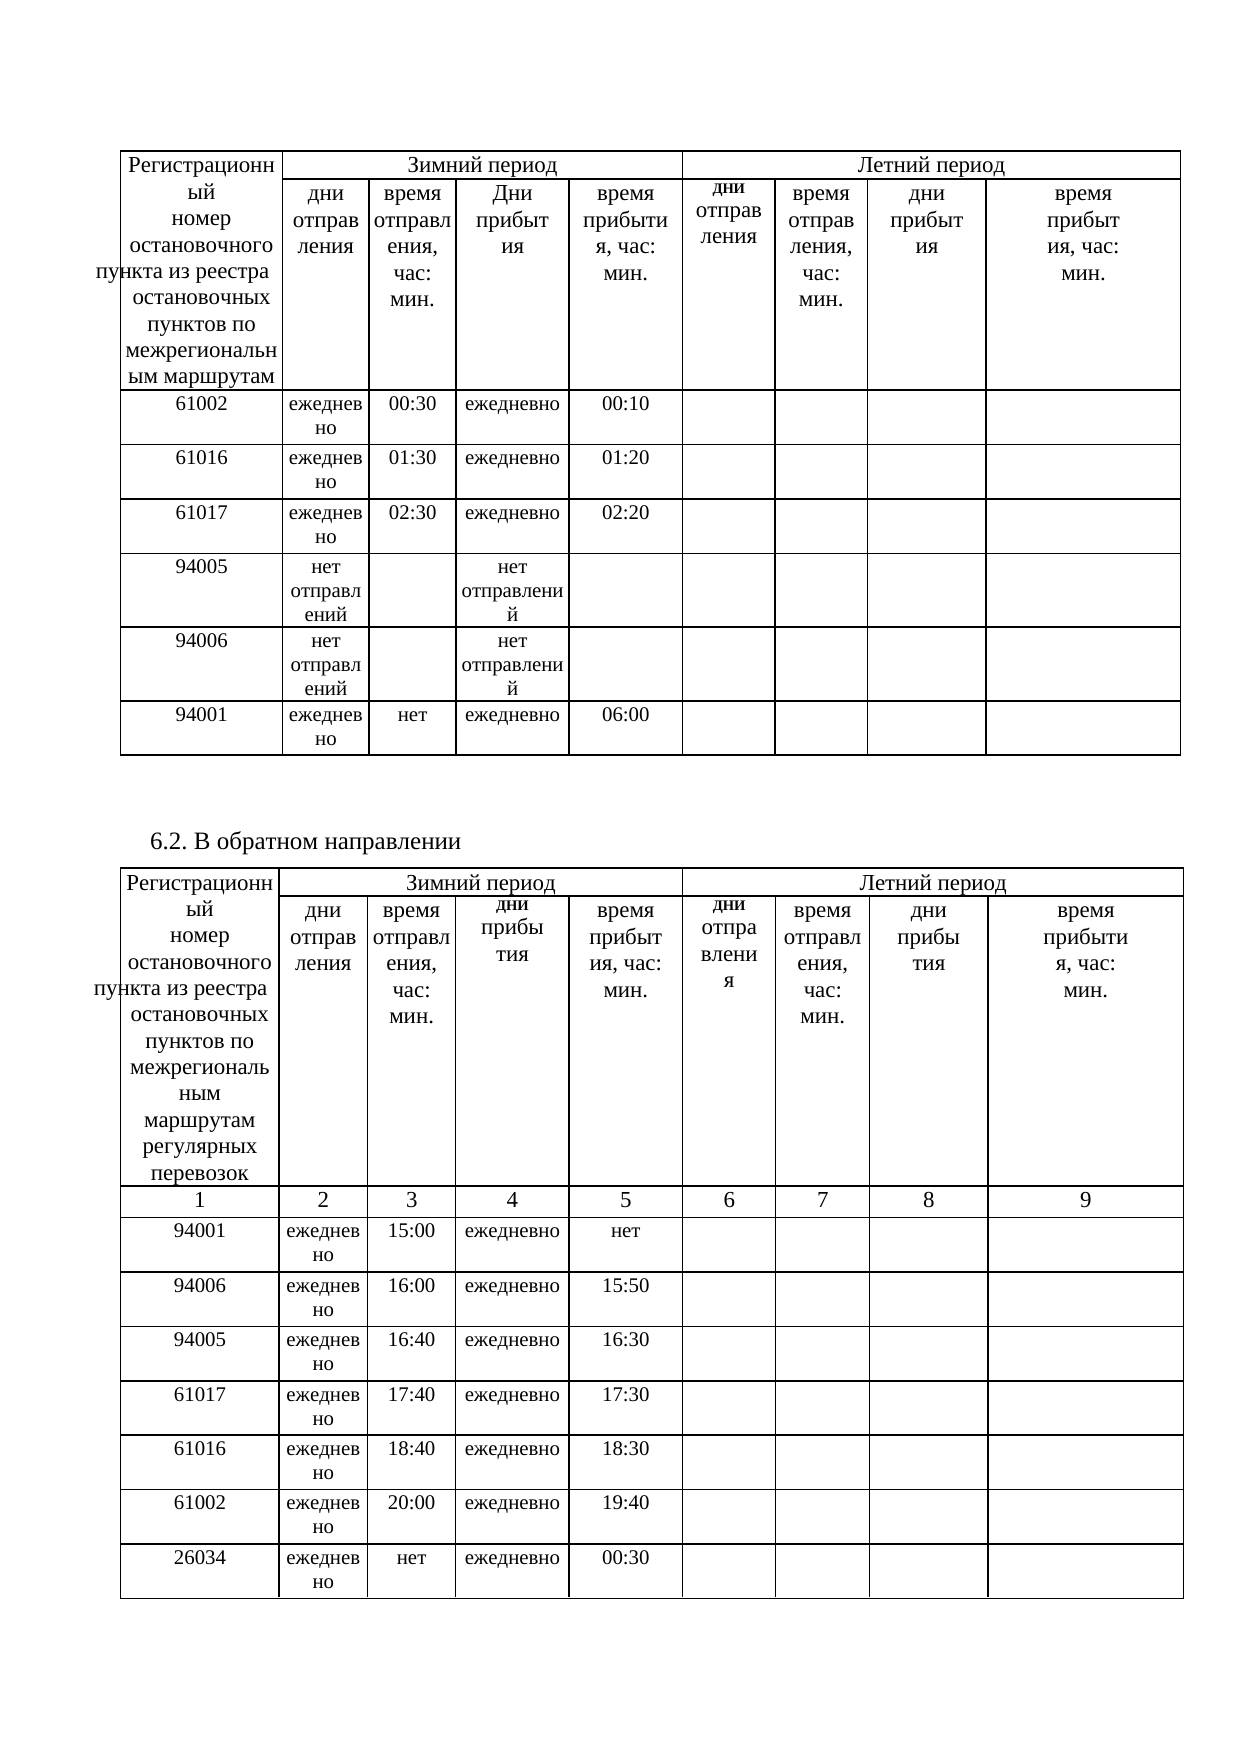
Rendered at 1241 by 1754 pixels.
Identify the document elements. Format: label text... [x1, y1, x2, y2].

table_cell время отправл ения, час: мин. [368, 897, 455, 1185]
table_cell [870, 1327, 987, 1380]
table_cell время прибыт ия, час: мин. [987, 180, 1180, 389]
table_cell ежедневно [456, 1490, 568, 1543]
table_cell ежедневно [280, 1490, 367, 1543]
table_cell [776, 1382, 869, 1434]
table_cell 00:30 [570, 1545, 682, 1597]
table_header Регистрационный номер остановочного пункта из реестра остановочных пунктов по межрегиональным маршрутам регулярных перевозок [121, 869, 278, 1185]
table_cell [776, 1327, 869, 1380]
table_cell [989, 1327, 1183, 1380]
table_cell [987, 500, 1180, 552]
table_cell 02:20 [570, 500, 682, 552]
table_cell 9 [989, 1187, 1183, 1217]
table_cell [683, 1327, 775, 1380]
table_cell [987, 554, 1180, 626]
table_cell ежедневно [457, 702, 568, 754]
table_cell 61017 [121, 1382, 278, 1434]
table_cell [683, 1545, 775, 1597]
table_cell [683, 554, 774, 626]
table_cell ежедневно [456, 1545, 568, 1597]
table_cell 15:00 [368, 1218, 455, 1271]
table_cell ежедневно [280, 1218, 367, 1271]
table_cell 02:30 [370, 500, 455, 552]
table_cell нет [370, 702, 455, 754]
table_cell нет отправлений [283, 628, 368, 700]
table_cell [683, 1218, 775, 1271]
table_cell 61002 [121, 391, 282, 444]
table_cell [776, 500, 867, 552]
table_cell ДНИ прибы тия [456, 897, 568, 1185]
table_cell 00:30 [370, 391, 455, 444]
table_cell [776, 445, 867, 498]
table_header Летний период [683, 152, 1180, 178]
table_cell [776, 1436, 869, 1489]
table_cell 94006 [121, 1273, 278, 1326]
table_cell 94001 [121, 702, 282, 754]
table_cell время прибыт ия, час: мин. [570, 897, 682, 1185]
table_cell [870, 1545, 987, 1597]
table_cell ежедневно [456, 1218, 568, 1271]
table_cell время отправ ления, час: мин. [776, 180, 867, 389]
table_cell ежедневно [457, 445, 568, 498]
table_cell 00:10 [570, 391, 682, 444]
table_cell [870, 1382, 987, 1434]
table_header Летний период [683, 869, 1183, 895]
table_cell [776, 628, 867, 700]
table_cell ДНИ отправ ления [683, 180, 774, 389]
table_cell [683, 628, 774, 700]
table_cell 61016 [121, 1436, 278, 1489]
table_cell 61017 [121, 500, 282, 552]
table_cell 17:30 [570, 1382, 682, 1434]
table_cell [776, 391, 867, 444]
table_cell ежедневно [280, 1327, 367, 1380]
table_cell 17:40 [368, 1382, 455, 1434]
table_cell [989, 1382, 1183, 1434]
table_cell [776, 554, 867, 626]
table_cell [683, 1382, 775, 1434]
table_cell [776, 1490, 869, 1543]
table_cell [370, 554, 455, 626]
table_cell [868, 391, 985, 444]
table_cell [989, 1545, 1183, 1597]
table_cell [868, 554, 985, 626]
table_cell ежедневно [456, 1436, 568, 1489]
table_cell ДНИ отпра влени я [683, 897, 775, 1185]
table_cell дни прибы тия [870, 897, 987, 1185]
table_cell [683, 1273, 775, 1326]
table_cell 1 [121, 1187, 278, 1217]
table_cell ежедневно [456, 1327, 568, 1380]
table_cell ежедневно [280, 1545, 367, 1597]
table_cell дни отправ ления [283, 180, 368, 389]
table_cell [870, 1218, 987, 1271]
table_cell дни отправ ления [280, 897, 367, 1185]
table_cell [683, 445, 774, 498]
table_cell [868, 445, 985, 498]
text 6.2. В обратном направлении [150, 826, 1090, 854]
table_cell 8 [870, 1187, 987, 1217]
table_cell ежедневно [283, 702, 368, 754]
table_cell [868, 702, 985, 754]
table_cell 7 [776, 1187, 869, 1217]
table_cell [870, 1273, 987, 1326]
table_cell ежедневно [283, 391, 368, 444]
table_cell [989, 1273, 1183, 1326]
table_cell [987, 391, 1180, 444]
table_cell [776, 1545, 869, 1597]
table_cell [870, 1490, 987, 1543]
table_cell [989, 1436, 1183, 1489]
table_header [121, 152, 282, 389]
table_header Зимний период [283, 152, 682, 178]
table_cell 94001 [121, 1218, 278, 1271]
table_cell нет [570, 1218, 682, 1271]
table_cell [776, 702, 867, 754]
table_cell 06:00 [570, 702, 682, 754]
table_cell время отправл ения, час: мин. [776, 897, 869, 1185]
table_cell 5 [570, 1187, 682, 1217]
table_cell 94006 [121, 628, 282, 700]
table_cell 19:40 [570, 1490, 682, 1543]
table_cell ежедневно [456, 1382, 568, 1434]
table_cell 20:00 [368, 1490, 455, 1543]
table_cell [987, 628, 1180, 700]
table_cell дни прибыт ия [868, 180, 985, 389]
table_cell нет отправлений [457, 554, 568, 626]
table_cell ежедневно [283, 500, 368, 552]
table_cell [868, 628, 985, 700]
table_cell [683, 500, 774, 552]
table_cell время прибыти я, час: мин. [570, 180, 682, 389]
table_cell 3 [368, 1187, 455, 1217]
table_cell нет отправлений [283, 554, 368, 626]
table_cell [776, 1218, 869, 1271]
table_cell [987, 445, 1180, 498]
table_cell 6 [683, 1187, 775, 1217]
table_cell [989, 1490, 1183, 1543]
table_header Зимний период [280, 869, 682, 895]
table_cell [570, 554, 682, 626]
table_cell [683, 1490, 775, 1543]
table_cell 4 [456, 1187, 568, 1217]
table_cell 94005 [121, 554, 282, 626]
table_cell [987, 702, 1180, 754]
table_cell 26034 [121, 1545, 278, 1597]
table_cell ежедневно [283, 445, 368, 498]
table_cell [570, 628, 682, 700]
table_cell 94005 [121, 1327, 278, 1380]
table_cell нет отправлений [457, 628, 568, 700]
table_cell 16:40 [368, 1327, 455, 1380]
table_cell 18:30 [570, 1436, 682, 1489]
table_cell 61016 [121, 445, 282, 498]
table_cell ежедневно [457, 391, 568, 444]
table_cell [776, 1273, 869, 1326]
table_cell Дни прибыт ия [457, 180, 568, 389]
table_cell [370, 628, 455, 700]
table_cell 15:50 [570, 1273, 682, 1326]
table_cell 01:20 [570, 445, 682, 498]
table_cell время прибыти я, час: мин. [989, 897, 1183, 1185]
table_cell ежедневно [280, 1273, 367, 1326]
table_cell ежедневно [280, 1436, 367, 1489]
table_cell 16:00 [368, 1273, 455, 1326]
table_cell время отправл ения, час: мин. [370, 180, 455, 389]
table_cell [870, 1436, 987, 1489]
table_cell 16:30 [570, 1327, 682, 1380]
table_cell нет [368, 1545, 455, 1597]
table_cell 01:30 [370, 445, 455, 498]
table_cell 2 [280, 1187, 367, 1217]
table_cell ежедневно [457, 500, 568, 552]
table_cell [683, 1436, 775, 1489]
table_cell ежедневно [456, 1273, 568, 1326]
table_cell [868, 500, 985, 552]
table_cell [683, 702, 774, 754]
table_cell [989, 1218, 1183, 1271]
table_cell 61002 [121, 1490, 278, 1543]
table_cell [683, 391, 774, 444]
table_cell ежедневно [280, 1382, 367, 1434]
table_cell 18:40 [368, 1436, 455, 1489]
